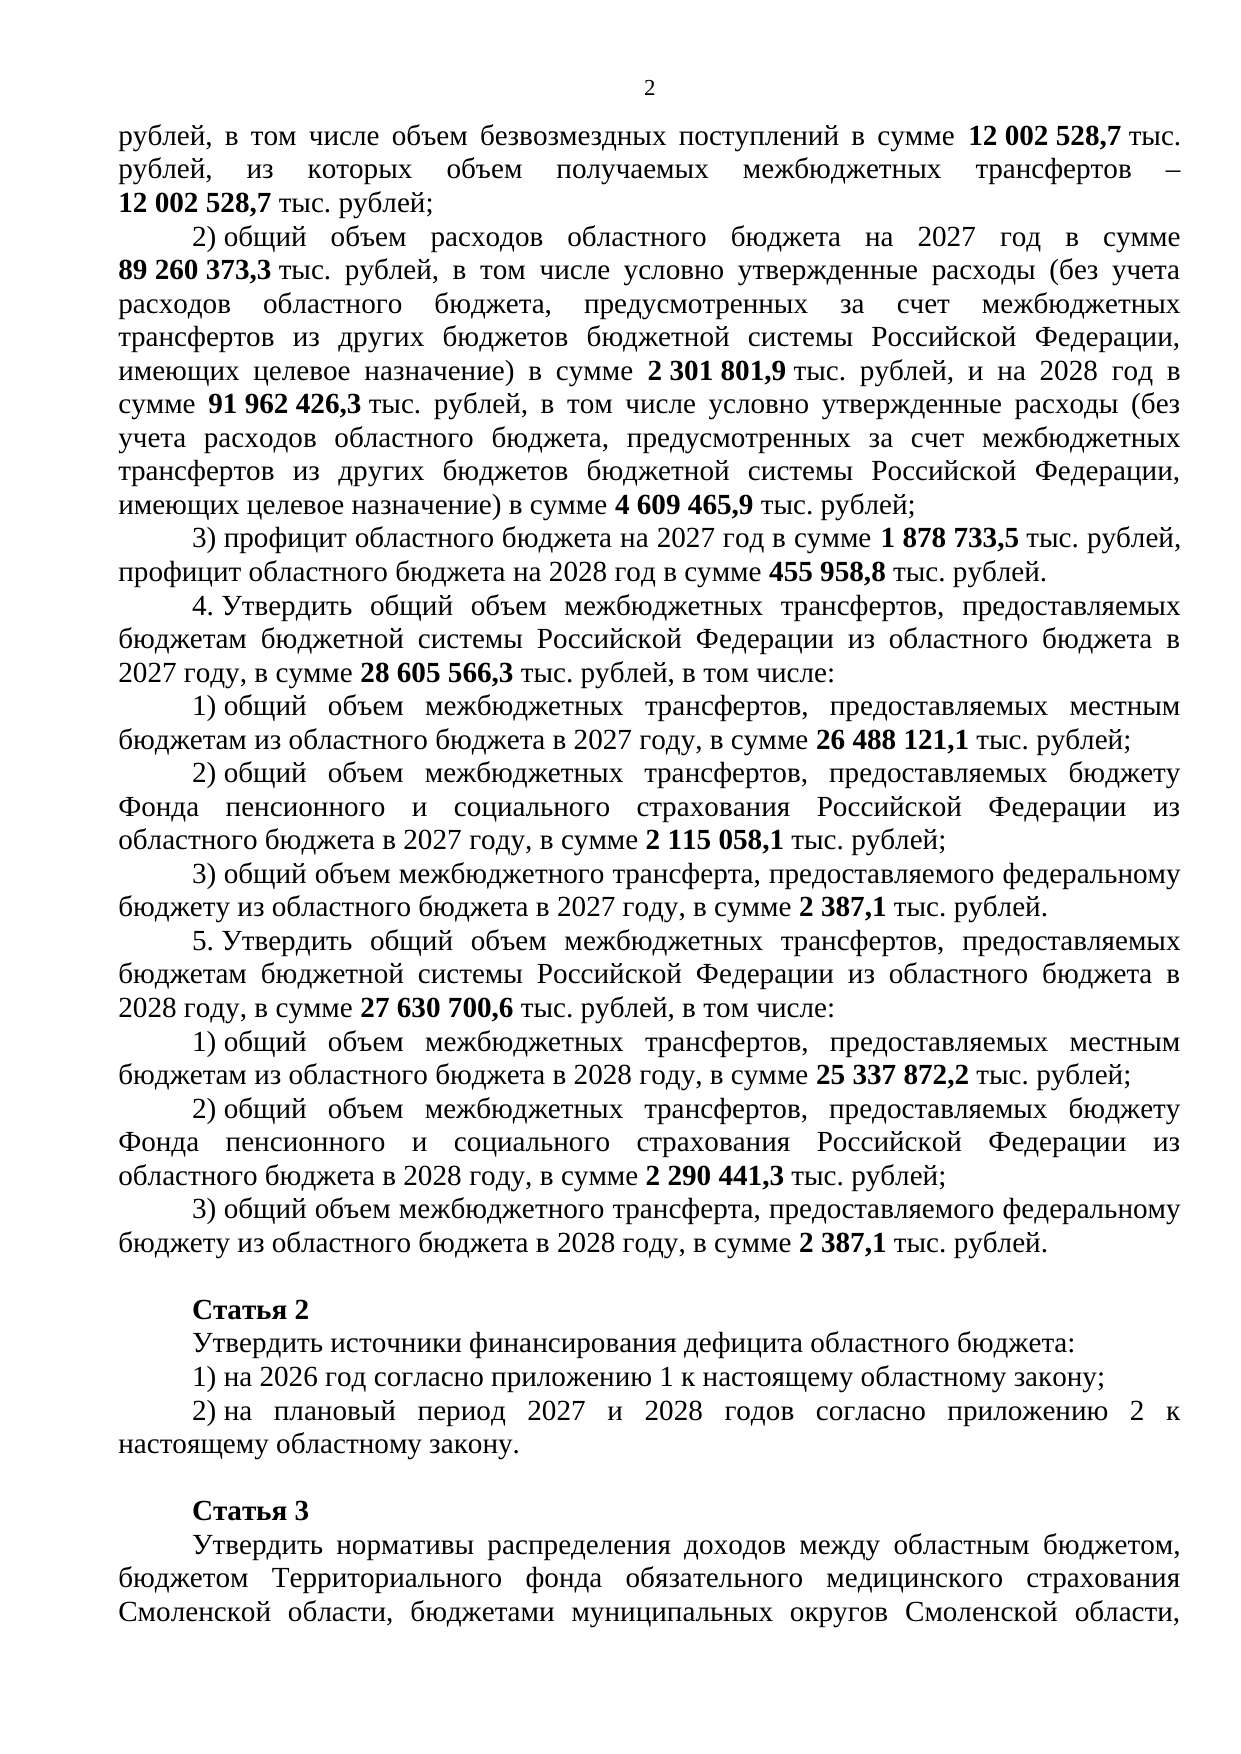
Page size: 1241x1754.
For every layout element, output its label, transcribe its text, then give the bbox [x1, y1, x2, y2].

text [118, 118, 1181, 219]
text Статья 2 [118, 1292, 1181, 1326]
text 2) общий объем межбюджетных трансфертов, предоставляемых бюджету Фонда пенсионного и социального страхования Российской Федерации из областного бюджета в 2028 году, в сумме 2 290 441,3 тыс. рублей; [118, 1091, 1181, 1191]
text 3) общий объем межбюджетного трансферта, предоставляемого федеральному бюджету из областного бюджета в 2027 году, в сумме 2 387,1 тыс. рублей. [118, 856, 1181, 923]
text Статья 3 [118, 1493, 1181, 1527]
text 1) общий объем межбюджетных трансфертов, предоставляемых местным бюджетам из областного бюджета в 2028 году, в сумме 25 337 872,2 тыс. рублей; [118, 1024, 1181, 1091]
text 1) на 2026 год согласно приложению 1 к настоящему областному закону; [118, 1359, 1181, 1393]
text 3) профицит областного бюджета на 2027 год в сумме 1 878 733,5 тыс. рублей, профицит областного бюджета на 2028 год в сумме 455 958,8 тыс. рублей. [118, 521, 1181, 588]
text 4. Утвердить общий объем межбюджетных трансфертов, предоставляемых бюджетам бюджетной системы Российской Федерации из областного бюджета в 2027 году, в сумме 28 605 566,3 тыс. рублей, в том числе: [118, 588, 1181, 688]
text 2) общий объем расходов областного бюджета на 2027 год в сумме 89 260 373,3 тыс. рублей, в том числе условно утвержденные расходы (без учета расходов областного бюджета, предусмотренных за счет межбюджетных трансфертов из других бюджетов бюджетной системы Российской Федерации, имеющих целевое назначение) в сумме 2 301 801,9 тыс. рублей, и на 2028 год в сумме 91 962 426,3 тыс. рублей, в том числе условно утвержденные расходы (без учета расходов областного бюджета, предусмотренных за счет межбюджетных трансфертов из других бюджетов бюджетной системы Российской Федерации, имеющих целевое назначение) в сумме 4 609 465,9 тыс. рублей; [118, 219, 1181, 521]
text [118, 1527, 1181, 1627]
text 2) общий объем межбюджетных трансфертов, предоставляемых бюджету Фонда пенсионного и социального страхования Российской Федерации из областного бюджета в 2027 году, в сумме 2 115 058,1 тыс. рублей; [118, 755, 1181, 856]
text Утвердить источники финансирования дефицита областного бюджета: [118, 1326, 1181, 1359]
text 2) на плановый период 2027 и 2028 годов согласно приложению 2 к настоящему областному закону. [118, 1393, 1181, 1460]
text 3) общий объем межбюджетного трансферта, предоставляемого федеральному бюджету из областного бюджета в 2028 году, в сумме 2 387,1 тыс. рублей. [118, 1191, 1181, 1258]
text 5. Утвердить общий объем межбюджетных трансфертов, предоставляемых бюджетам бюджетной системы Российской Федерации из областного бюджета в 2028 году, в сумме 27 630 700,6 тыс. рублей, в том числе: [118, 923, 1181, 1024]
text 1) общий объем межбюджетных трансфертов, предоставляемых местным бюджетам из областного бюджета в 2027 году, в сумме 26 488 121,1 тыс. рублей; [118, 688, 1181, 755]
